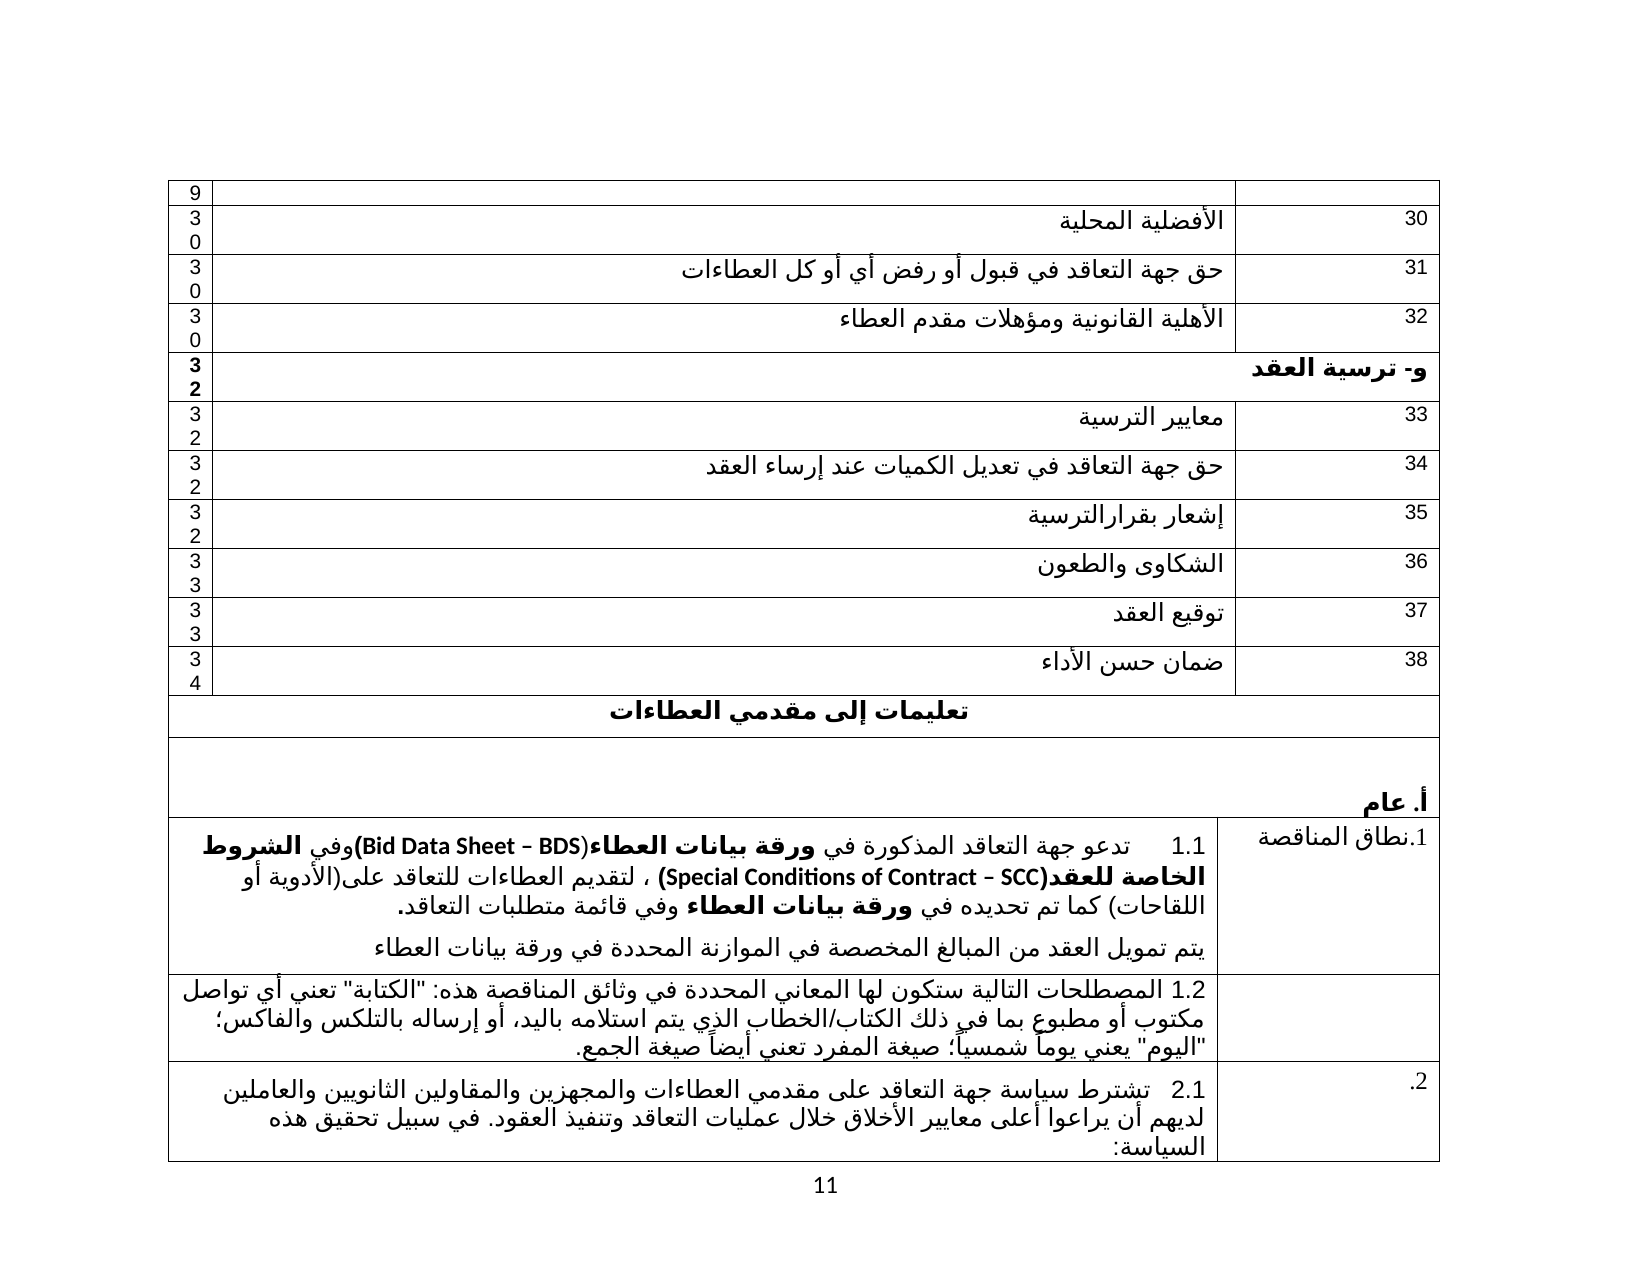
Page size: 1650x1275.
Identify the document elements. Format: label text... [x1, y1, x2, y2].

table_cell 32 [169, 500, 212, 548]
table_cell توقيع العقد [213, 598, 1235, 646]
table_cell حق جهة التعاقد في تعديل الكميات عند إرساء العقد [213, 451, 1235, 499]
table_cell 34 [1236, 451, 1439, 499]
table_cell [213, 181, 1235, 205]
table_cell 29 [1236, 181, 1439, 205]
table_cell الأهلية القانونية ومؤهلات مقدم العطاء [213, 304, 1235, 352]
table_cell 33 [169, 549, 212, 597]
table_cell 34 [169, 647, 212, 694]
table_cell 36 [1236, 549, 1439, 597]
table_cell 31 [1236, 255, 1439, 303]
table_cell 32 [169, 402, 212, 450]
table_cell حق جهة التعاقد في قبول أو رفض أي أو كل العطاءات [213, 255, 1235, 303]
table_cell 1.نطاق المناقصة [1218, 818, 1439, 974]
table_cell الأفضلية المحلية [213, 206, 1235, 254]
table_cell 33 [1236, 402, 1439, 450]
table_cell إشعار بقرارالترسية [213, 500, 1235, 548]
table_cell 37 [1236, 598, 1439, 646]
table_cell الشكاوى والطعون [213, 549, 1235, 597]
table_cell و- ترسية العقد [213, 353, 1439, 401]
table_cell معايير الترسية [213, 402, 1235, 450]
table_cell 29 [169, 181, 212, 205]
table_cell 1.1 تدعو جهة التعاقد المذكورة في ورقة بيانات العطاء(Bid Data Sheet – BDS)وفي الشروط الخاصة للعقد(Special Conditions of Contract – SCC) ، لتقديم العطاءات للتعاقد على(الأدوية أو اللقاحات) كما تم تحديده في ورقة بيانات العطاء وفي قائمة متطلبات التعاقد. يتم تمويل العقد من المبالغ المخصصة في الموازنة المحددة في ورقة بيانات العطاء [169, 818, 1217, 974]
table_cell 38 [1236, 647, 1439, 694]
table_cell أ. عام [169, 738, 1439, 817]
table_cell 33 [169, 598, 212, 646]
table_cell 30 [169, 206, 212, 254]
table_cell 35 [1236, 500, 1439, 548]
table_cell ضمان حسن الأداء [213, 647, 1235, 694]
table_cell 2.الفساد والاحتيال [1218, 1062, 1439, 1161]
table_cell 32 [169, 353, 212, 401]
table_cell 32 [169, 451, 212, 499]
table_cell 1.2 المصطلحات التالية ستكون لها المعاني المحددة في وثائق المناقصة هذه: "الكتابة" تعني أي تواصل مكتوب أو مطبوع بما في ذلك الكتاب/الخطاب الذي يتم استلامه باليد، أو إرساله بالتلكس والفاكس؛ "اليوم" يعني يوماً شمسياً؛ صيغة المفرد تعني أيضاً صيغة الجمع. [169, 975, 1217, 1061]
table_cell 30 [169, 255, 212, 303]
table_cell 32 [1236, 304, 1439, 352]
table_cell تعليمات إلى مقدمي العطاءات [169, 696, 1439, 737]
table_cell 30 [169, 304, 212, 352]
table_cell 30 [1236, 206, 1439, 254]
table_cell [1218, 975, 1439, 1061]
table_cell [169, 1062, 1217, 1161]
